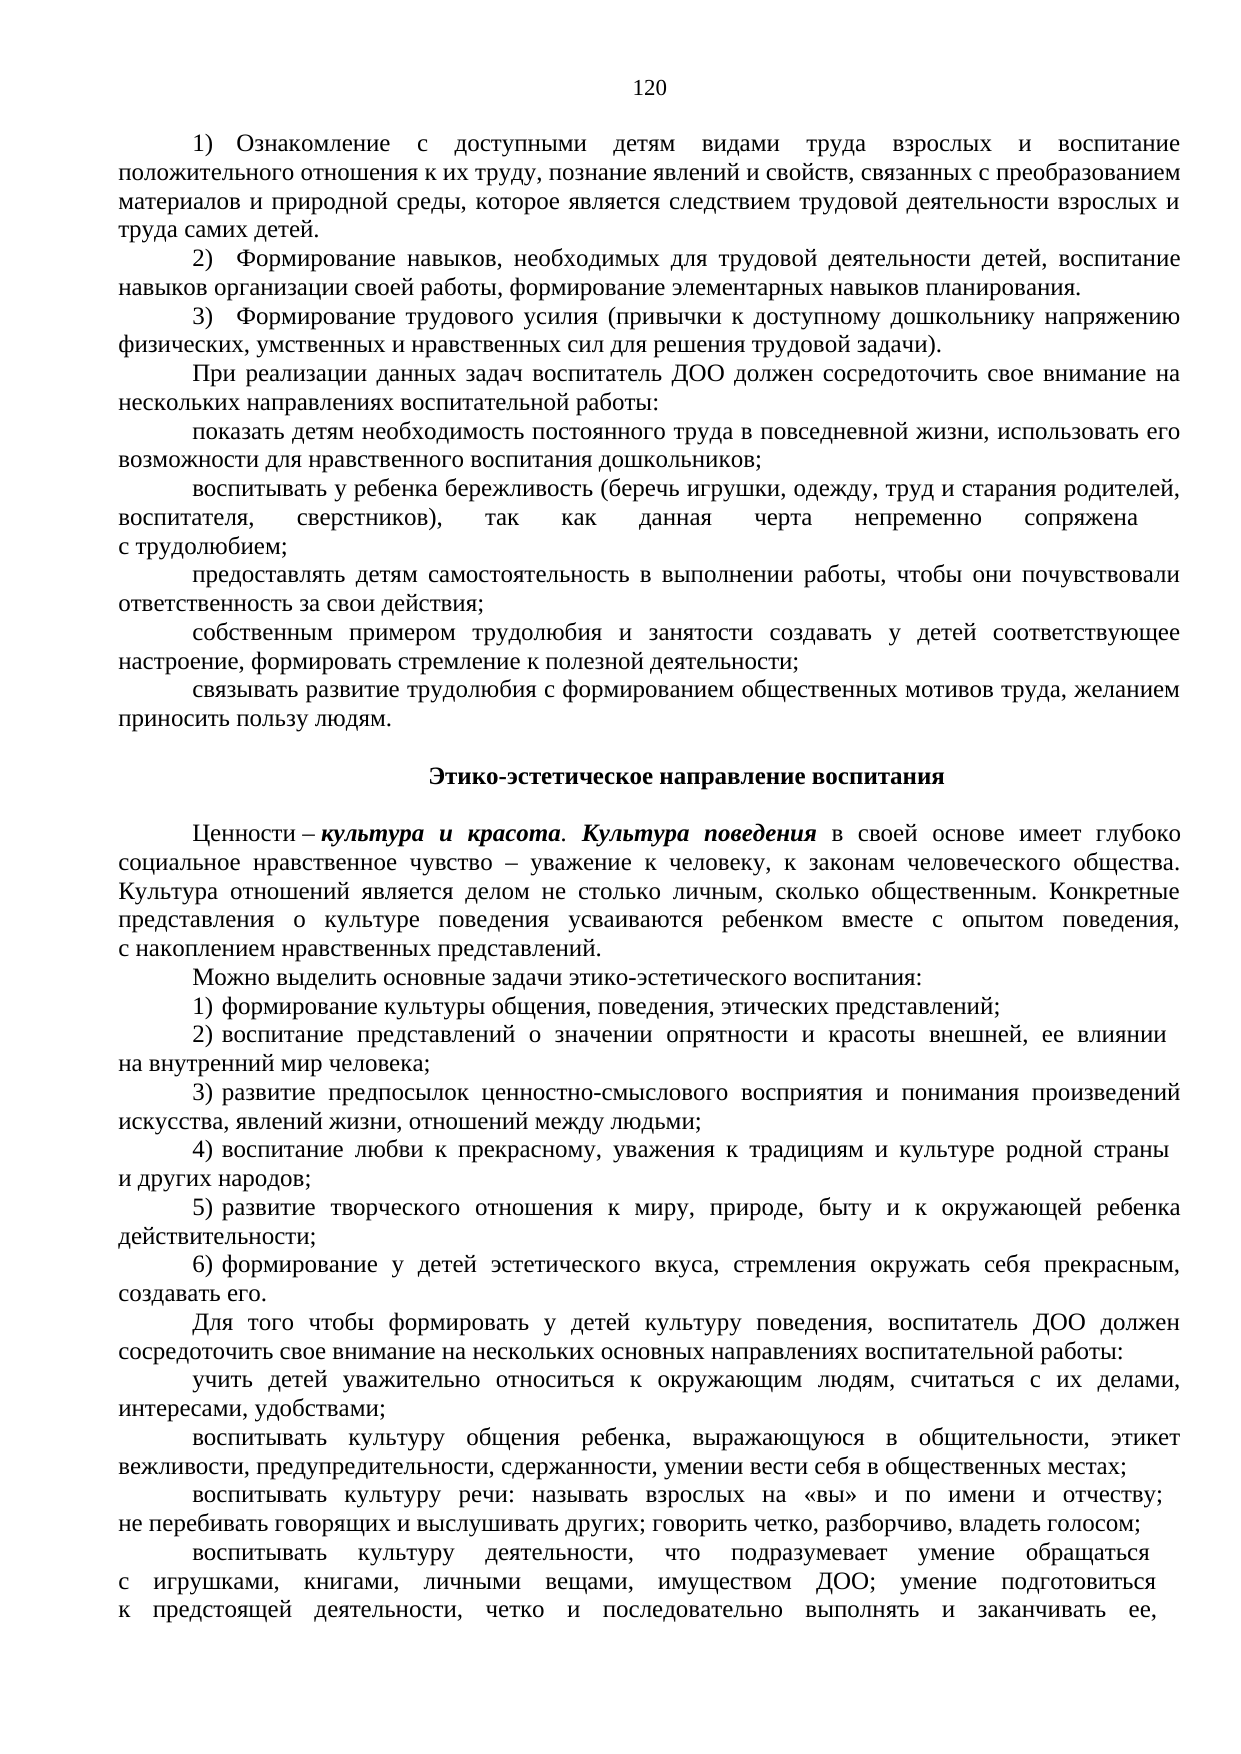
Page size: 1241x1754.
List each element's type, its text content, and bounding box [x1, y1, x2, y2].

text показать детям необходимость постоянного труда в повседневной жизни, использовать его возможности для нравственного воспитания дошкольников; [118, 416, 1181, 473]
text связывать развитие трудолюбия с формированием общественных мотивов труда, желанием приносить пользу людям. [118, 674, 1181, 732]
list воспитание представлений о значении опрятности и красоты внешней, ее влиянии на внутренний мир человека; [118, 1019, 1181, 1077]
text учить детей уважительно относиться к окружающим людям, считаться с их делами, интересами, удобствами; [118, 1364, 1181, 1422]
list формирование культуры общения, поведения, этических представлений; [118, 991, 1181, 1019]
list развитие творческого отношения к миру, природе, быту и к окружающей ребенка действительности; [118, 1192, 1181, 1249]
text воспитывать культуру речи: называть взрослых на «вы» и по имени и отчеству; не перебивать говорящих и выслушивать других; говорить четко, разборчиво, владеть голосом; [118, 1479, 1181, 1537]
list Ознакомление с доступными детям видами труда взрослых и воспитание положительного отношения к их труду, познание явлений и свойств, связанных с преобразованием материалов и природной среды, которое является следствием трудовой деятельности взрослых и труда самих детей. [118, 128, 1181, 243]
text собственным примером трудолюбия и занятости создавать у детей соответствующее настроение, формировать стремление к полезной деятельности; [118, 617, 1181, 674]
list Формирование трудового усилия (привычки к доступному дошкольнику напряжению физических, умственных и нравственных сил для решения трудовой задачи). [118, 301, 1181, 358]
text Для того чтобы формировать у детей культуру поведения, воспитатель ДОО должен сосредоточить свое внимание на нескольких основных направлениях воспитательной работы: [118, 1307, 1181, 1364]
list Формирование навыков, необходимых для трудовой деятельности детей, воспитание навыков организации своей работы, формирование элементарных навыков планирования. [118, 243, 1181, 301]
list формирование у детей эстетического вкуса, стремления окружать себя прекрасным, создавать его. [118, 1249, 1181, 1307]
text При реализации данных задач воспитатель ДОО должен сосредоточить свое внимание на нескольких направлениях воспитательной работы: [118, 358, 1181, 416]
text Можно выделить основные задачи этико-эстетического воспитания: [118, 962, 1181, 991]
text воспитывать у ребенка бережливость (беречь игрушки, одежду, труд и старания родителей, воспитателя, сверстников), так как данная черта непременно сопряжена с трудолюбием; [118, 473, 1181, 559]
list воспитание любви к прекрасному, уважения к традициям и культуре родной страны и других народов; [118, 1134, 1181, 1192]
list развитие предпосылок ценностно-смыслового восприятия и понимания произведений искусства, явлений жизни, отношений между людьми; [118, 1077, 1181, 1134]
text воспитывать культуру общения ребенка, выражающуюся в общительности, этикет вежливости, предупредительности, сдержанности, умении вести себя в общественных местах; [118, 1422, 1181, 1479]
text Этико-эстетическое направление воспитания [118, 761, 1181, 789]
text предоставлять детям самостоятельность в выполнении работы, чтобы они почувствовали ответственность за свои действия; [118, 559, 1181, 617]
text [118, 1537, 1181, 1623]
text Ценности – культура и красота. Культура поведения в своей основе имеет глубоко социальное нравственное чувство – уважение к человеку, к законам человеческого общества. Культура отношений является делом не столько личным, сколько общественным. Конкретные представления о культуре поведения усваиваются ребенком вместе с опытом поведения, с накоплением нравственных представлений. [118, 818, 1181, 962]
